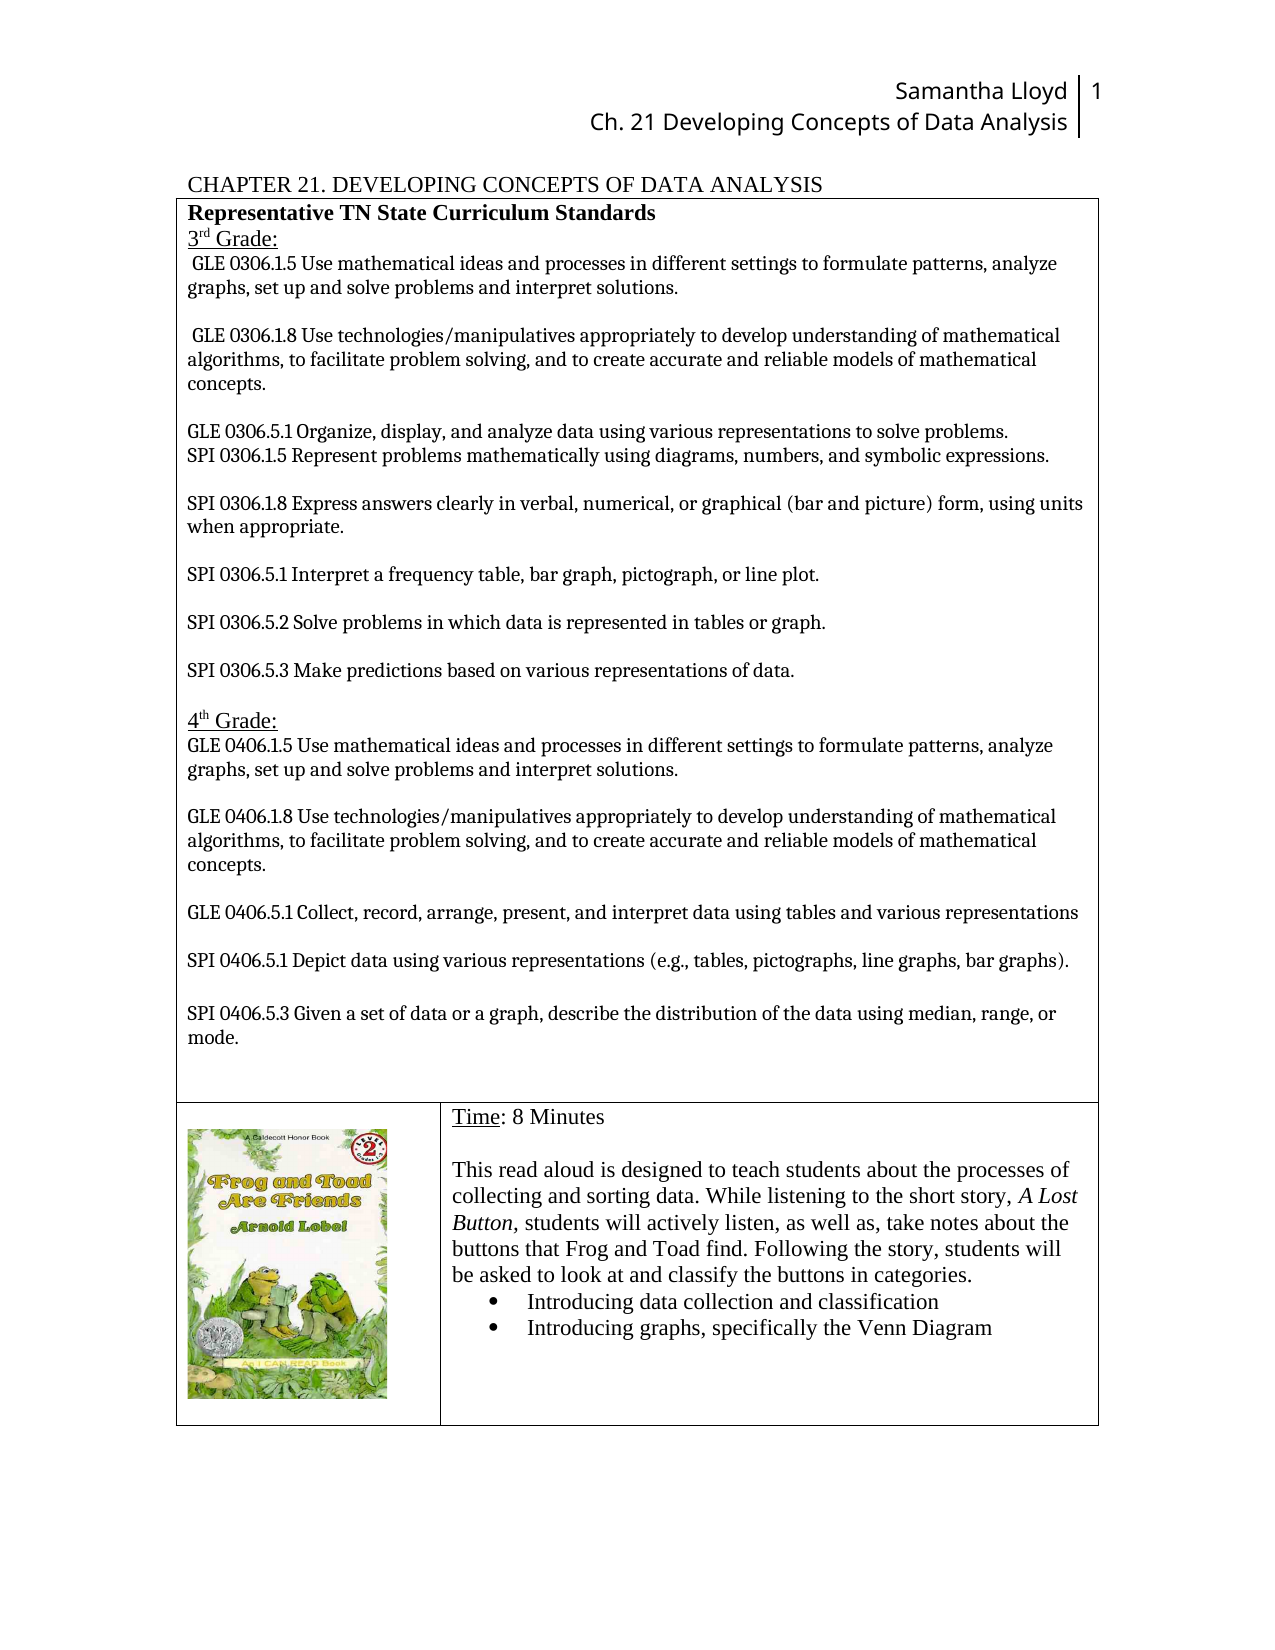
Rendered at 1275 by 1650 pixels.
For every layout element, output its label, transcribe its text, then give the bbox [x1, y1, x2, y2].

text Chapter 21. Developing Concepts of data Analysis [187, 172, 1087, 198]
picture [187, 1129, 388, 1399]
table_header Representative TN State Curriculum Standards 3rd Grade: GLE 0306.1.5 Use mathematical ideas and processes in different settings to formulate patterns, analyze graphs, set up and solve problems and interpret solutions. GLE 0306.1.8 Use technologies/manipulatives appropriately to develop understanding of mathematical algorithms, to facilitate problem solving, and to create accurate and reliable models of mathematical concepts. GLE 0306.5.1 Organize, display, and analyze data using various representations to solve problems. SPI 0306.1.5 Represent problems mathematically using diagrams, numbers, and symbolic expressions. SPI 0306.1.8 Express answers clearly in verbal, numerical, or graphical (bar and picture) form, using units when appropriate. SPI 0306.5.1 Interpret a frequency table, bar graph, pictograph, or line plot. SPI 0306.5.2 Solve problems in which data is represented in tables or graph. SPI 0306.5.3 Make predictions based on various representations of data. 4th Grade: GLE 0406.1.5 Use mathematical ideas and processes in different settings to formulate patterns, analyze graphs, set up and solve problems and interpret solutions. GLE 0406.1.8 Use technologies/manipulatives appropriately to develop understanding of mathematical algorithms, to facilitate problem solving, and to create accurate and reliable models of mathematical concepts. GLE 0406.5.1 Collect, record, arrange, present, and interpret data using tables and various representations SPI 0406.5.1 Depict data using various representations (e.g., tables, pictographs, line graphs, bar graphs). SPI 0406.5.3 Given a set of data or a graph, describe the distribution of the data using median, range, or mode. [177, 199, 1098, 1102]
table_cell [177, 1103, 440, 1425]
table_cell Time: 8 Minutes This read aloud is designed to teach students about the processes of collecting and sorting data. While listening to the short story, A Lost Button, students will actively listen, as well as, take notes about the buttons that Frog and Toad find. Following the story, students will be asked to look at and classify the buttons in categories. Introducing data collection and classification Introducing graphs, specifically the Venn Diagram [441, 1103, 1098, 1425]
